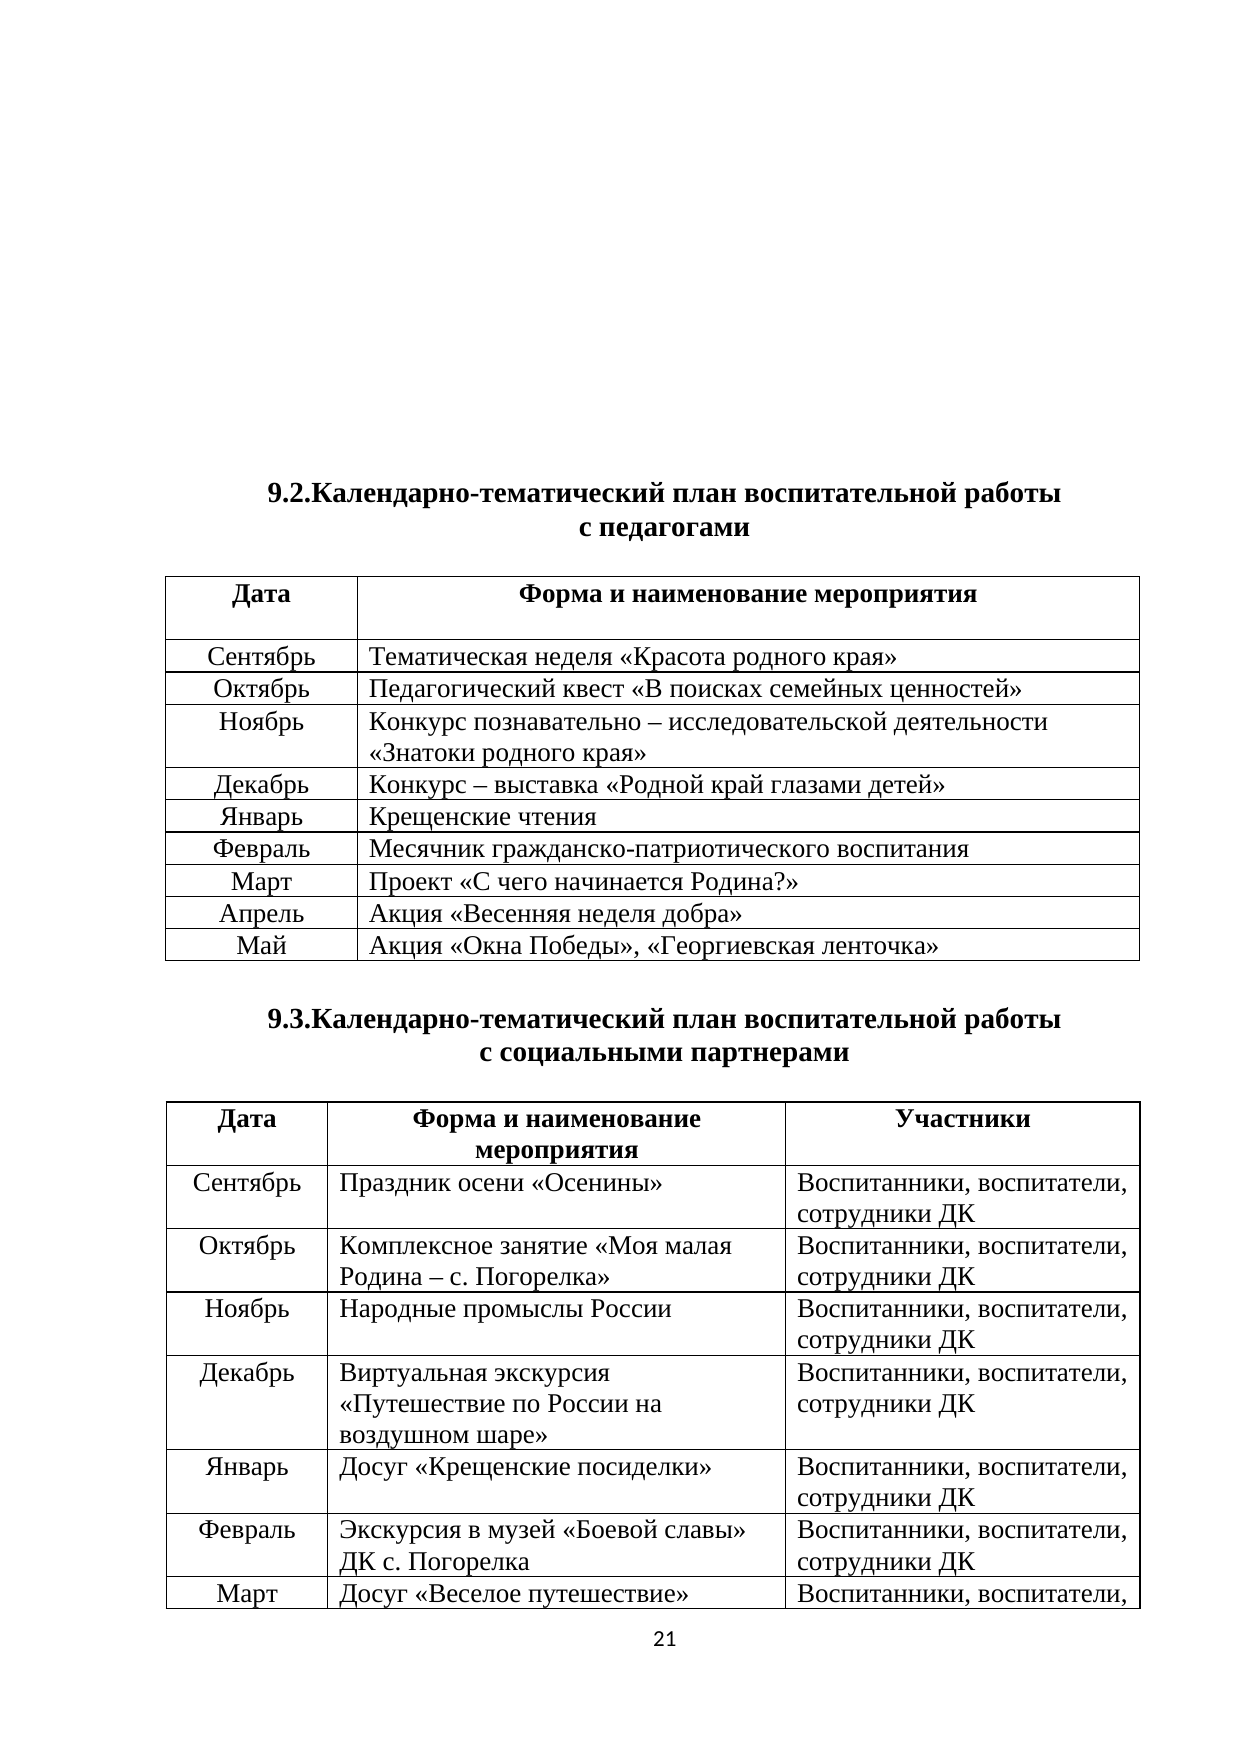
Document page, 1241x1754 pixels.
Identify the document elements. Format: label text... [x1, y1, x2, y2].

table_cell Акция «Весенняя неделя добра» [358, 897, 1139, 928]
table_cell Январь [167, 1450, 327, 1513]
table_cell Март [167, 1577, 327, 1608]
table_header Дата [166, 577, 357, 639]
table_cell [786, 1577, 1139, 1608]
table_cell Педагогический квест «В поисках семейных ценностей» [358, 673, 1139, 704]
table_cell Ноябрь [167, 1293, 327, 1355]
table_header Дата [167, 1103, 327, 1165]
table_cell Сентябрь [167, 1166, 327, 1228]
table_cell Месячник гражданско-патриотического воспитания [358, 833, 1139, 863]
table_cell Декабрь [166, 768, 357, 799]
table_cell Народные промыслы России [328, 1293, 785, 1355]
table_cell Февраль [166, 833, 357, 863]
table_cell Декабрь [167, 1356, 327, 1449]
table_cell Виртуальная экскурсия «Путешествие по России на воздушном шаре» [328, 1356, 785, 1449]
text с социальными партнерами [177, 1034, 1152, 1068]
table_cell Май [166, 929, 357, 960]
table_cell Октябрь [167, 1229, 327, 1291]
table_cell Конкурс – выставка «Родной край глазами детей» [358, 768, 1139, 799]
table_cell Экскурсия в музей «Боевой славы» ДК с. Погорелка [328, 1514, 785, 1576]
table_cell Воспитанники, воспитатели, сотрудники ДК [786, 1229, 1139, 1291]
table_cell Воспитанники, воспитатели, сотрудники ДК [786, 1450, 1139, 1513]
table_cell Воспитанники, воспитатели, сотрудники ДК [786, 1293, 1139, 1355]
table_cell Досуг «Крещенские посиделки» [328, 1450, 785, 1513]
table_cell Апрель [166, 897, 357, 928]
table_cell Крещенские чтения [358, 800, 1139, 831]
table_cell Январь [166, 800, 357, 831]
table_cell Ноябрь [166, 705, 357, 767]
text 9.2.Календарно-тематический план воспитательной работы [177, 475, 1152, 509]
table_cell Комплексное занятие «Моя малая Родина – с. Погорелка» [328, 1229, 785, 1291]
table_cell Проект «С чего начинается Родина?» [358, 865, 1139, 896]
table_cell Воспитанники, воспитатели, сотрудники ДК [786, 1166, 1139, 1228]
table_cell Акция «Окна Победы», «Георгиевская ленточка» [358, 929, 1139, 960]
table_cell Октябрь [166, 673, 357, 704]
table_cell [786, 1514, 1139, 1576]
text 9.3.Календарно-тематический план воспитательной работы [177, 1001, 1152, 1034]
table_cell Праздник осени «Осенины» [328, 1166, 785, 1228]
table_cell Март [166, 865, 357, 896]
table_cell Конкурс познавательно – исследовательской деятельности «Знатоки родного края» [358, 705, 1139, 767]
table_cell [328, 1577, 785, 1608]
table_header Форма и наименование мероприятия [358, 577, 1139, 639]
table_header Участники [786, 1103, 1139, 1165]
table_cell Февраль [167, 1514, 327, 1576]
table_header Форма и наименование мероприятия [328, 1103, 785, 1165]
table_cell Воспитанники, воспитатели, сотрудники ДК [786, 1356, 1139, 1449]
text с педагогами [177, 509, 1152, 542]
table_cell Сентябрь [166, 640, 357, 671]
table_cell Тематическая неделя «Красота родного края» [358, 640, 1139, 671]
